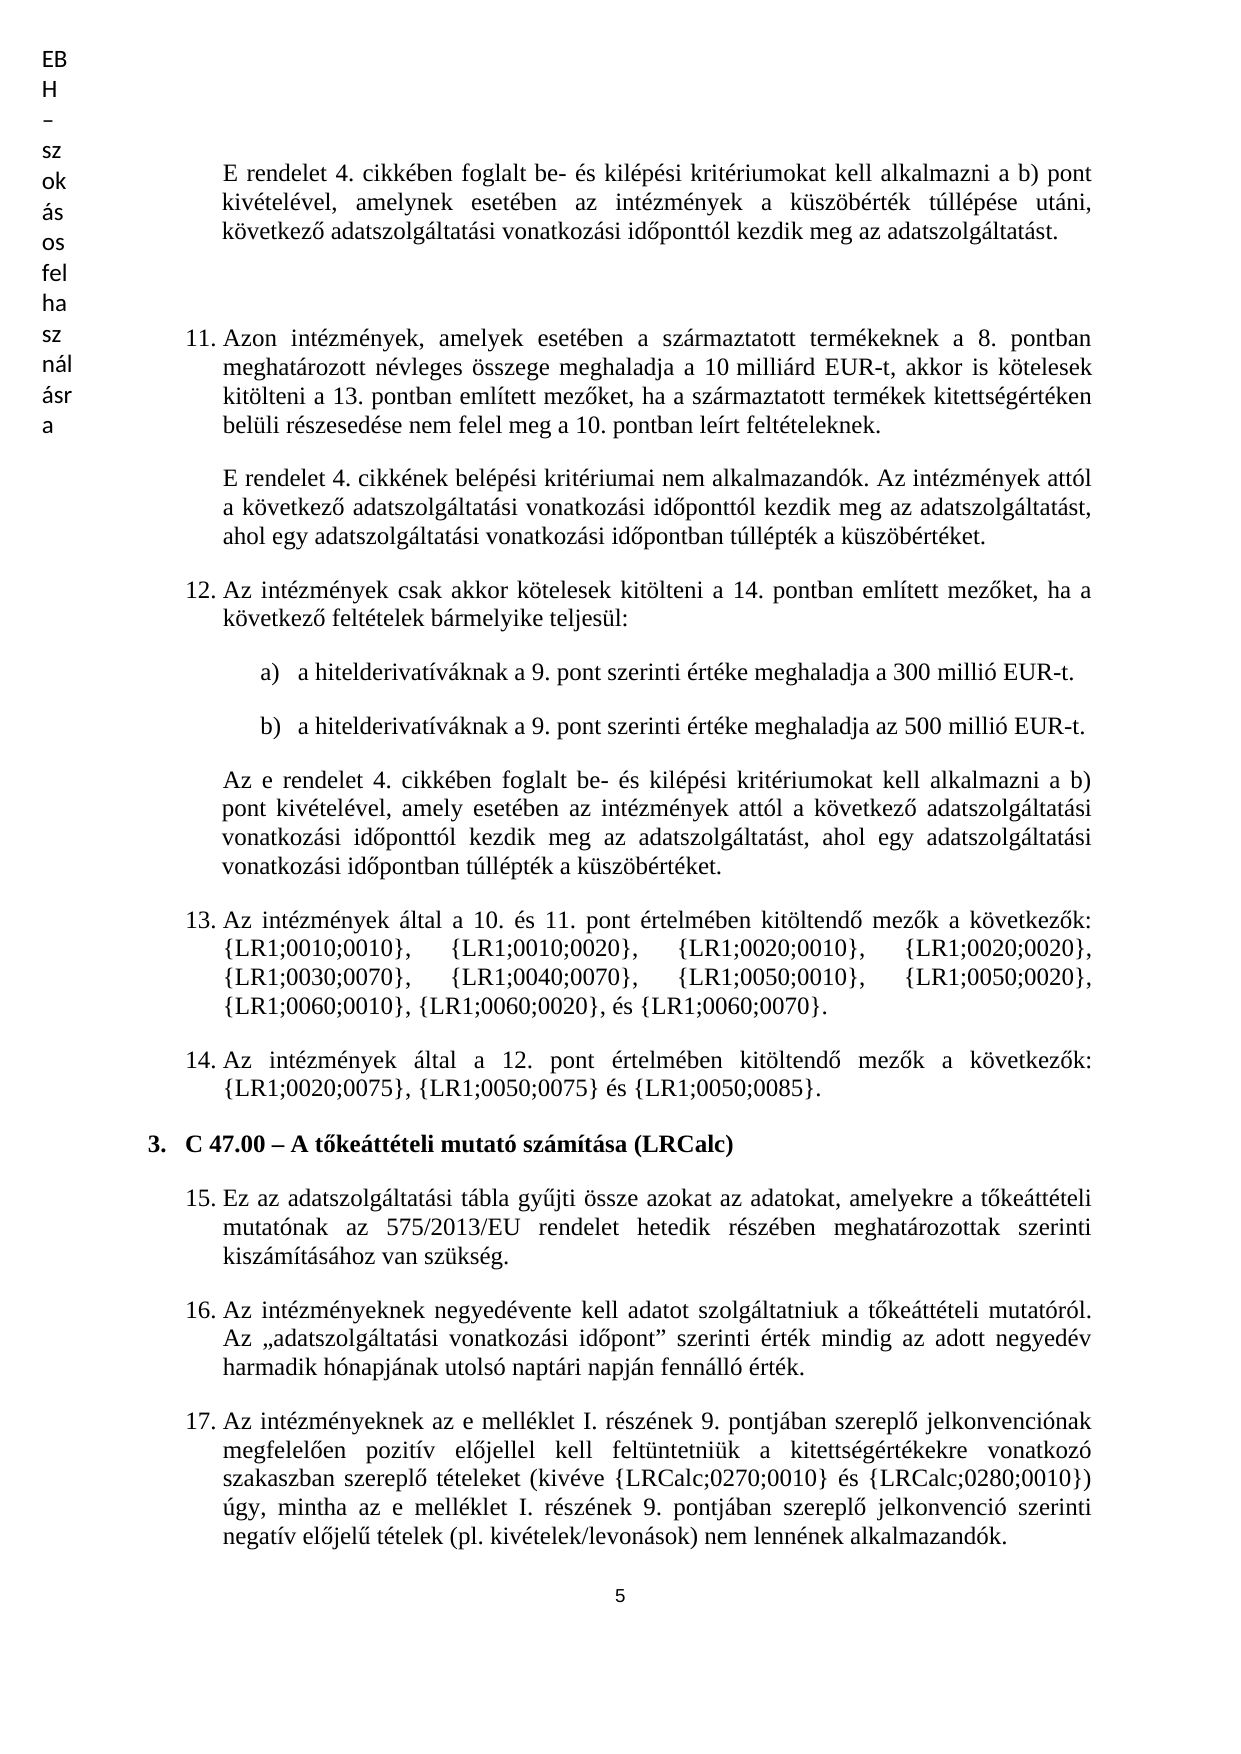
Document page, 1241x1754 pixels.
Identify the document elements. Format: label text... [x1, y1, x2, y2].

text 3. C 47.00 – A tőkeáttételi mutató számítása (LRCalc) [148, 1127, 1092, 1158]
text 13. Az intézmények által a 10. és 11. pont értelmében kitöltendő mezők a következők: {LR1;0010;0010}, {LR1;0010;0020}, {LR1;0020;0010}, {LR1;0020;0020}, {LR1;0030;0070}, {LR1;0040;0070}, {LR1;0050;0010}, {LR1;0050;0020}, {LR1;0060;0010}, {LR1;0060;0020}, és {LR1;0060;0070}. [185, 905, 1092, 1020]
list Az e rendelet 4. cikkében foglalt be- és kilépési kritériumokat kell alkalmazni a b) pont kivételével, amely esetében az intézmények attól a következő adatszolgáltatási vonatkozási időponttól kezdik meg az adatszolgáltatást, ahol egy adatszolgáltatási vonatkozási időpontban túllépték a küszöbértéket. [222, 765, 1092, 880]
text E rendelet 4. cikkének belépési kritériumai nem alkalmazandók. Az intézmények attól a következő adatszolgáltatási vonatkozási időponttól kezdik meg az adatszolgáltatást, ahol egy adatszolgáltatási vonatkozási időpontban túllépték a küszöbértéket. [185, 463, 1092, 550]
text 15. Ez az adatszolgáltatási tábla gyűjti össze azokat az adatokat, amelyekre a tőkeáttételi mutatónak az 575/2013/EU rendelet hetedik részében meghatározottak szerinti kiszámításához van szükség. [185, 1183, 1092, 1270]
list E rendelet 4. cikkében foglalt be- és kilépési kritériumokat kell alkalmazni a b) pont kivételével, amelynek esetében az intézmények a küszöbérték túllépése utáni, következő adatszolgáltatási vonatkozási időponttól kezdik meg az adatszolgáltatást. [222, 158, 1092, 245]
text 17. Az intézményeknek az e melléklet I. részének 9. pontjában szereplő jelkonvenciónak megfelelően pozitív előjellel kell feltüntetniük a kitettségértékekre vonatkozó szakaszban szereplő tételeket (kivéve {LRCalc;0270;0010} és {LRCalc;0280;0010}) úgy, mintha az e melléklet I. részének 9. pontjában szereplő jelkonvenció szerinti negatív előjelű tételek (pl. kivételek/levonások) nem lennének alkalmazandók. [185, 1406, 1092, 1550]
text 16. Az intézményeknek negyedévente kell adatot szolgáltatniuk a tőkeáttételi mutatóról. Az „adatszolgáltatási vonatkozási időpont” szerinti érték mindig az adott negyedév harmadik hónapjának utolsó naptári napján fennálló érték. [185, 1295, 1092, 1381]
text 11. Azon intézmények, amelyek esetében a származtatott termékeknek a 8. pontban meghatározott névleges összege meghaladja a 10 milliárd EUR-t, akkor is kötelesek kitölteni a 13. pontban említett mezőket, ha a származtatott termékek kitettségértéken belüli részesedése nem felel meg a 10. pontban leírt feltételeknek. [185, 323, 1092, 438]
list a hitelderivatíváknak a 9. pont szerinti értéke meghaladja az 500 millió EUR-t. [260, 711, 1092, 740]
text 14. Az intézmények által a 12. pont értelmében kitöltendő mezők a következők: {LR1;0020;0075}, {LR1;0050;0075} és {LR1;0050;0085}. [185, 1045, 1092, 1102]
list a hitelderivatíváknak a 9. pont szerinti értéke meghaladja a 300 millió EUR-t. [260, 657, 1092, 686]
text 12. Az intézmények csak akkor kötelesek kitölteni a 14. pontban említett mezőket, ha a következő feltételek bármelyike teljesül: [185, 575, 1092, 632]
